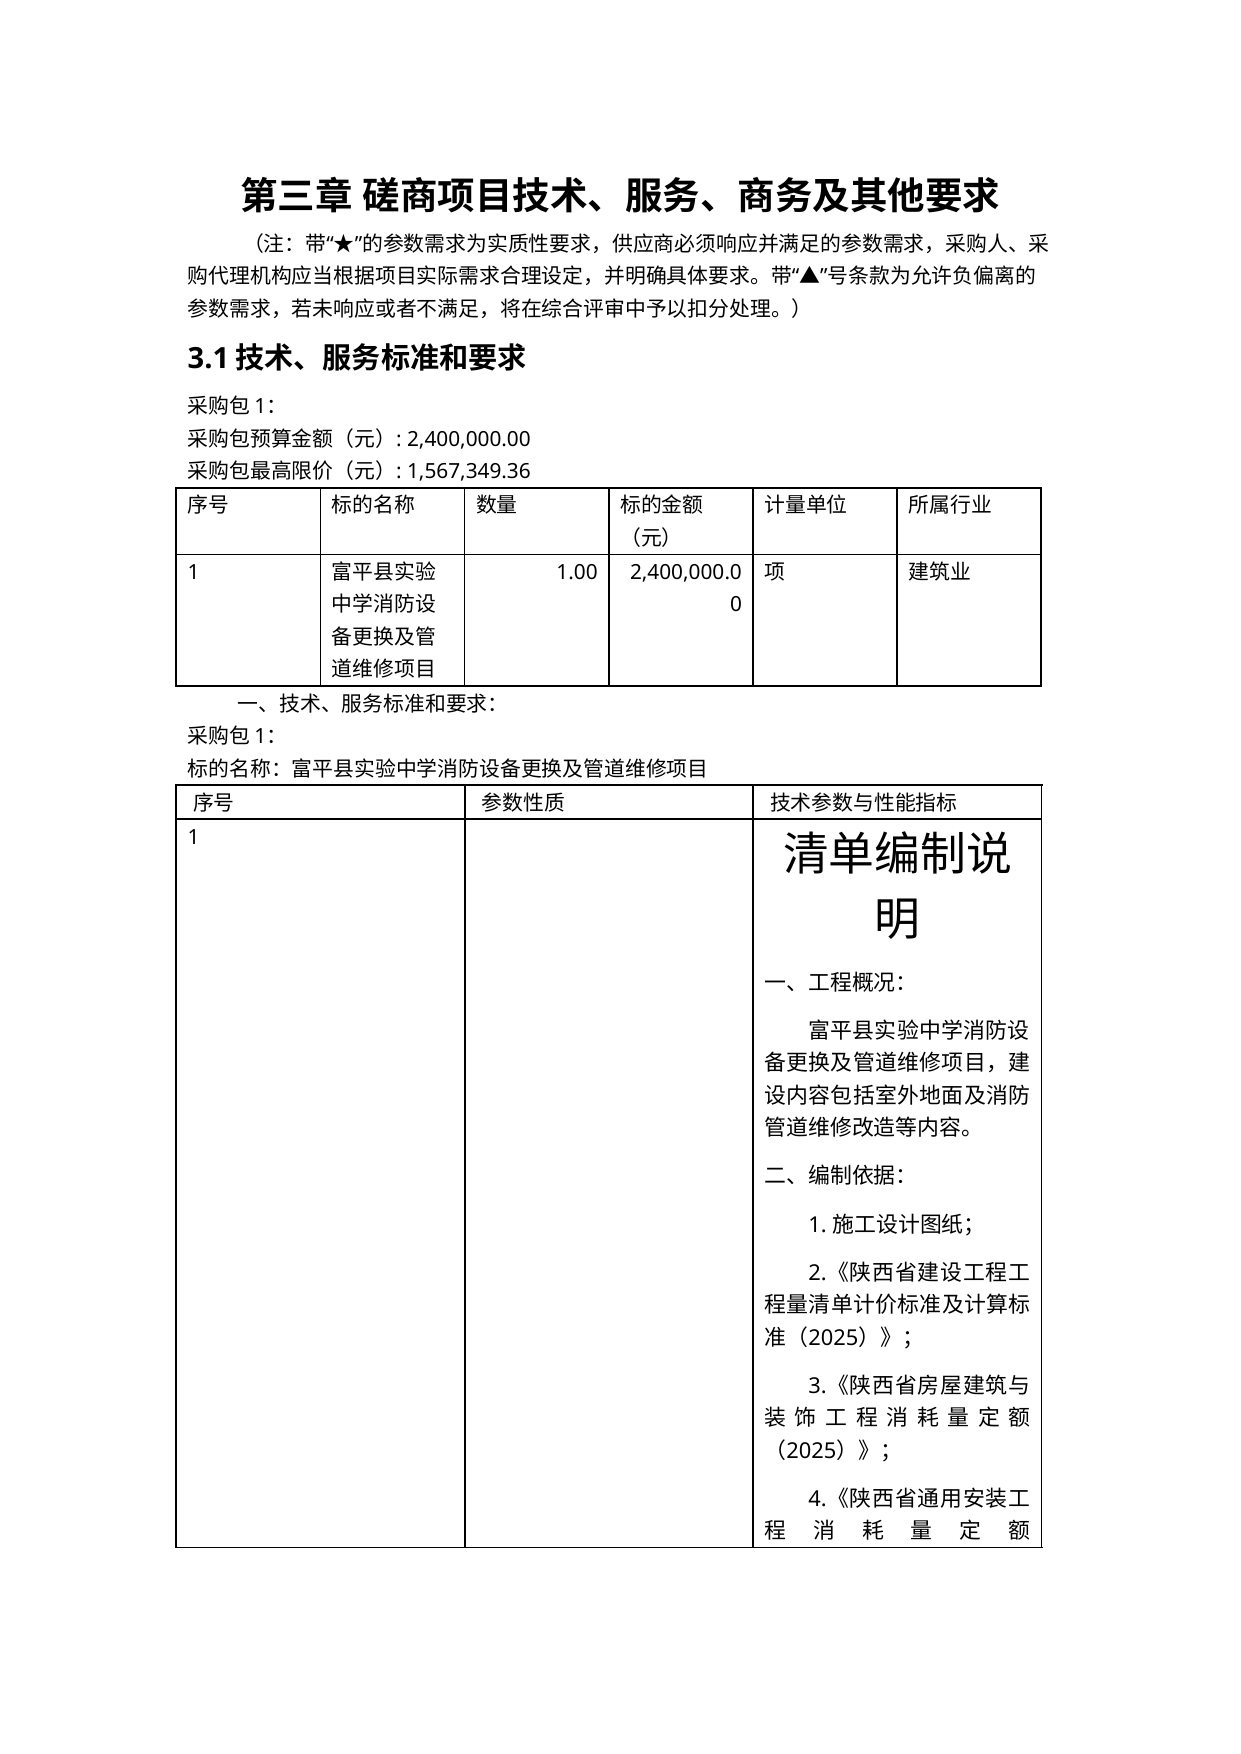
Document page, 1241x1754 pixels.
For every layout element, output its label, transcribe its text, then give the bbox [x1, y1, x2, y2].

text 采购包1： [187, 389, 1053, 422]
text 标的名称：富平县实验中学消防设备更换及管道维修项目 [187, 752, 1053, 784]
table_cell 2,400,000.00 [610, 555, 752, 685]
table_cell 1.00 [465, 555, 608, 685]
text 第三章 磋商项目技术、服务、商务及其他要求 [187, 162, 1053, 227]
table_cell 建筑业 [898, 555, 1040, 685]
text 采购包最高限价（元）: 1,567,349.36 [187, 454, 1053, 487]
table_header 标的名称 [321, 489, 464, 553]
table_cell [466, 820, 752, 1547]
text 一、技术、服务标准和要求： [187, 687, 1053, 719]
text （注：带“★”的参数需求为实质性要求，供应商必须响应并满足的参数需求，采购人、采购代理机构应当根据项目实际需求合理设定，并明确具体要求。带“▲”号条款为允许负偏离的参数需求，若未响应或者不满足，将在综合评审中予以扣分处理。） [187, 227, 1053, 324]
text 采购包1： [187, 719, 1053, 752]
table_header 技术参数与性能指标 [754, 786, 1041, 818]
table_cell 富平县实验中学消防设备更换及管道维修项目 [321, 555, 464, 685]
text 3.1技术、服务标准和要求 [187, 324, 1053, 389]
table_header 计量单位 [754, 489, 896, 553]
table_header 标的金额 （元） [610, 489, 752, 553]
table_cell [754, 820, 1041, 1547]
table_cell 1 [177, 555, 320, 685]
table_header 序号 [177, 489, 320, 553]
table_header 参数性质 [466, 786, 752, 818]
table_header 序号 [177, 786, 464, 818]
table_cell 项 [754, 555, 896, 685]
table_cell 1 [177, 820, 464, 1547]
table_header 数量 [465, 489, 608, 553]
table_header 所属行业 [898, 489, 1040, 553]
text 采购包预算金额（元）: 2,400,000.00 [187, 422, 1053, 454]
